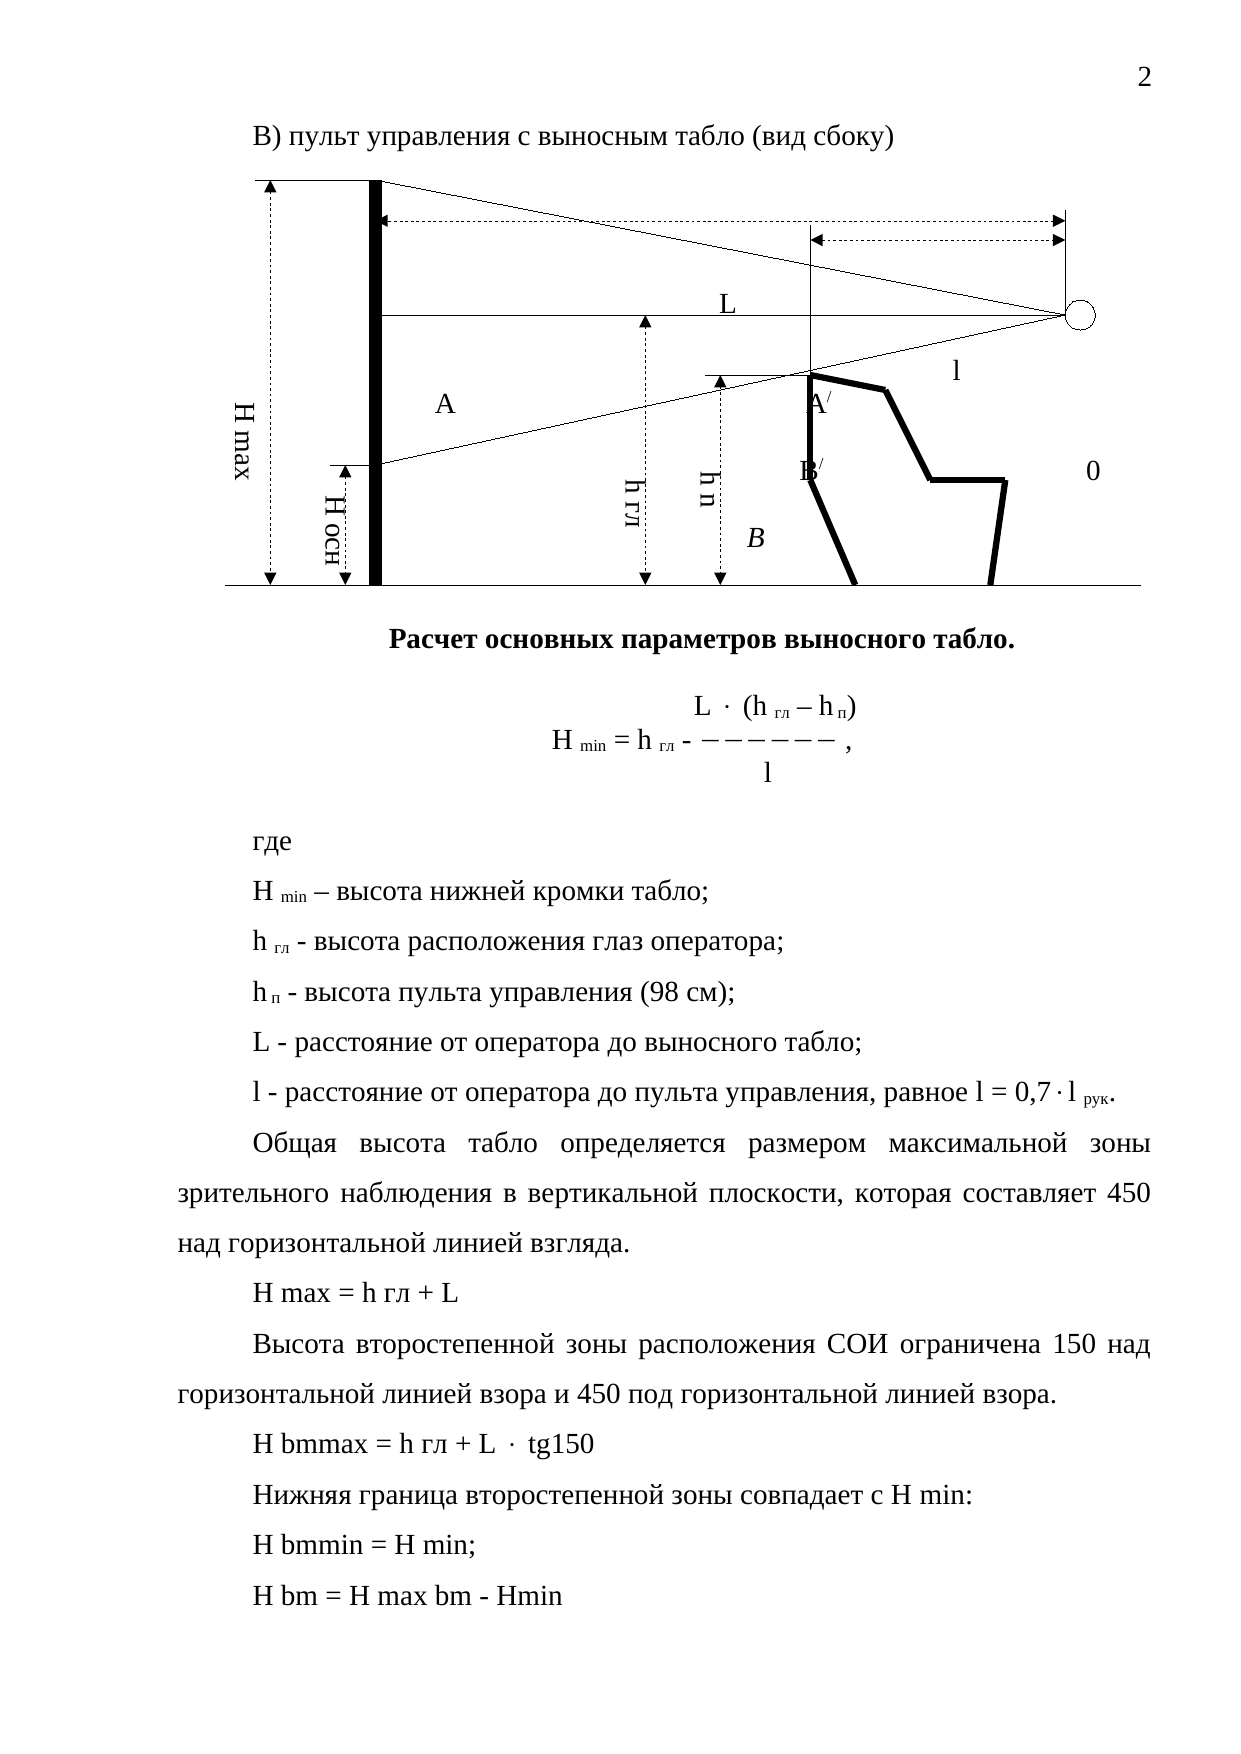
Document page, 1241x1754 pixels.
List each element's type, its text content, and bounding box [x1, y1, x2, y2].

text H bm = H max bm - Hmin [177, 1578, 1152, 1611]
text А А/ [177, 386, 1152, 420]
text H min – высота нижней кромки табло; [177, 873, 1152, 907]
text H bmmin = H min; [177, 1527, 1152, 1561]
text В) пульт управления с выносным табло (вид сбоку) [177, 118, 1152, 152]
text Общая высота табло определяется размером максимальной зоны зрительного наблюдения в вертикальной плоскости, которая составляет 450 над горизонтальной линией взгляда. [177, 1125, 1152, 1259]
text Нижняя граница второстепенной зоны совпадает с Н min: [177, 1477, 1152, 1511]
text H bmmax = h гл + L tg150 [177, 1427, 1152, 1460]
text L [177, 286, 1152, 319]
text H max = h гл + L [177, 1276, 1152, 1309]
text В [177, 521, 1152, 554]
text H min = h гл - , [177, 722, 1152, 756]
text l [177, 756, 1152, 789]
text h гл - высота расположения глаз оператора; [177, 923, 1152, 957]
text L (h гл – h п) [177, 688, 1152, 722]
text l [177, 353, 1152, 386]
text Расчет основных параметров выносного табло. [177, 621, 1152, 655]
text l - расстояние от оператора до пульта управления, равное l = 0,7l рук. [177, 1074, 1152, 1108]
text L - расстояние от оператора до выносного табло; [177, 1024, 1152, 1057]
text В/ 0 [177, 453, 1152, 487]
text Высота второстепенной зоны расположения СОИ ограничена 150 над горизонтальной линией взора и 450 под горизонтальной линией взора. [177, 1326, 1152, 1410]
text где [177, 823, 1152, 856]
text h п - высота пульта управления (98 см); [177, 974, 1152, 1007]
